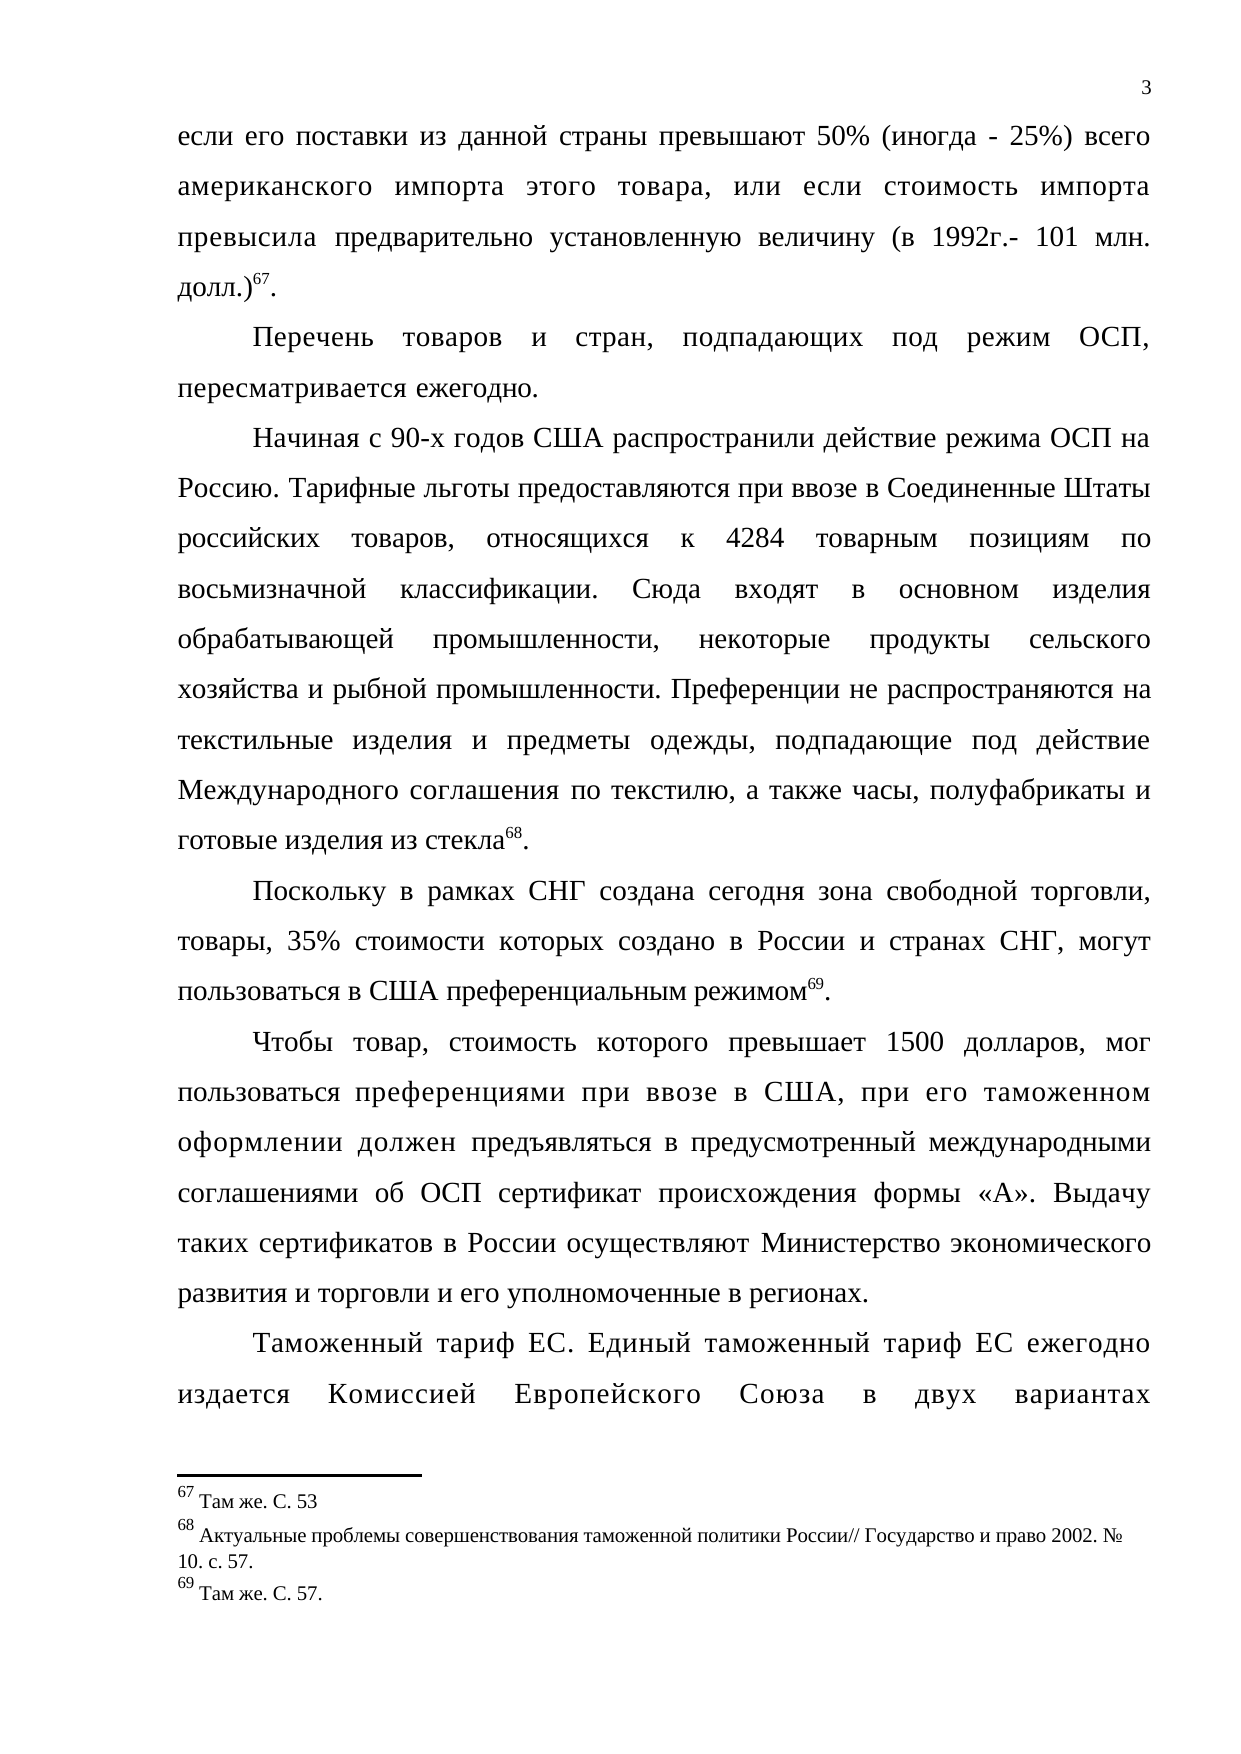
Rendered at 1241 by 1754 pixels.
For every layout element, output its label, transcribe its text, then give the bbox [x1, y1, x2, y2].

text Чтобы товар, стоимость которого превышает 1500 долларов, мог пользоваться преференциями при ввозе в США, при его таможенном оформлении должен предъявляться в предусмотренный международными соглашениями об ОСП сертификат происхождения формы «А». Выдачу таких сертификатов в России осуществляют Министерство экономического развития и торговли и его уполномоченные в регионах. [177, 1024, 1152, 1309]
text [177, 118, 1152, 303]
text Перечень товаров и стран, подпадающих под режим ОСП, пересматривается ежегодно. [177, 319, 1152, 403]
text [177, 1326, 1152, 1409]
text Начиная с 90-х годов США распространили действие режима ОСП на Россию. Тарифные льготы предоставляются при ввозе в Соединенные Штаты российских товаров, относящихся к 4284 товарным позициям по восьмизначной классификации. Сюда входят в основном изделия обрабатывающей промышленности, некоторые продукты сельского хозяйства и рыбной промышленности. Преференции не распространяются на текстильные изделия и предметы одежды, подпадающие под действие Международного соглашения по текстилю, а также часы, полуфабрикаты и готовые изделия из стекла. [177, 420, 1152, 856]
text Поскольку в рамках СНГ создана сегодня зона свободной торговли, товары, 35% стоимости которых создано в России и странах СНГ, могут пользоваться в США преференциальным режимом. [177, 873, 1152, 1007]
